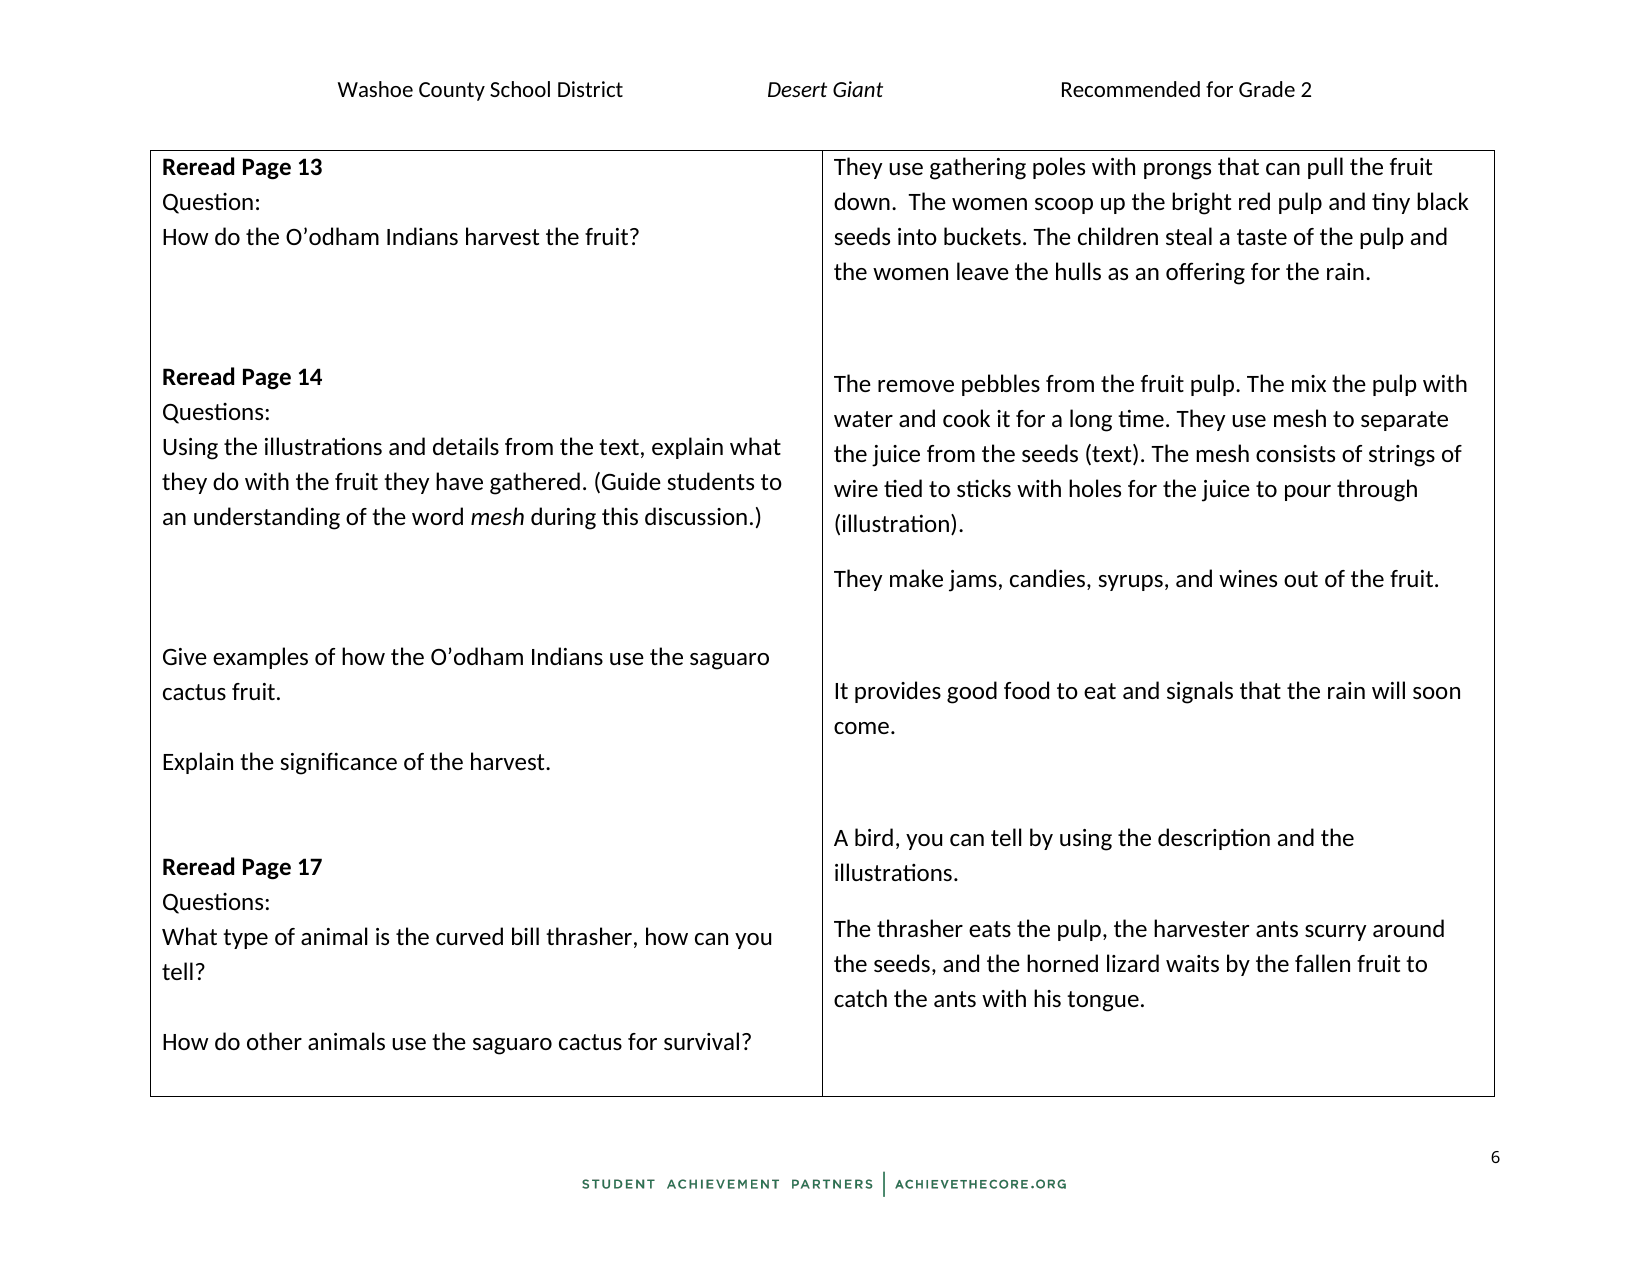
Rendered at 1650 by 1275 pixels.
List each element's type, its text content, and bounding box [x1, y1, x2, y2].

picture [571, 1168, 1079, 1200]
